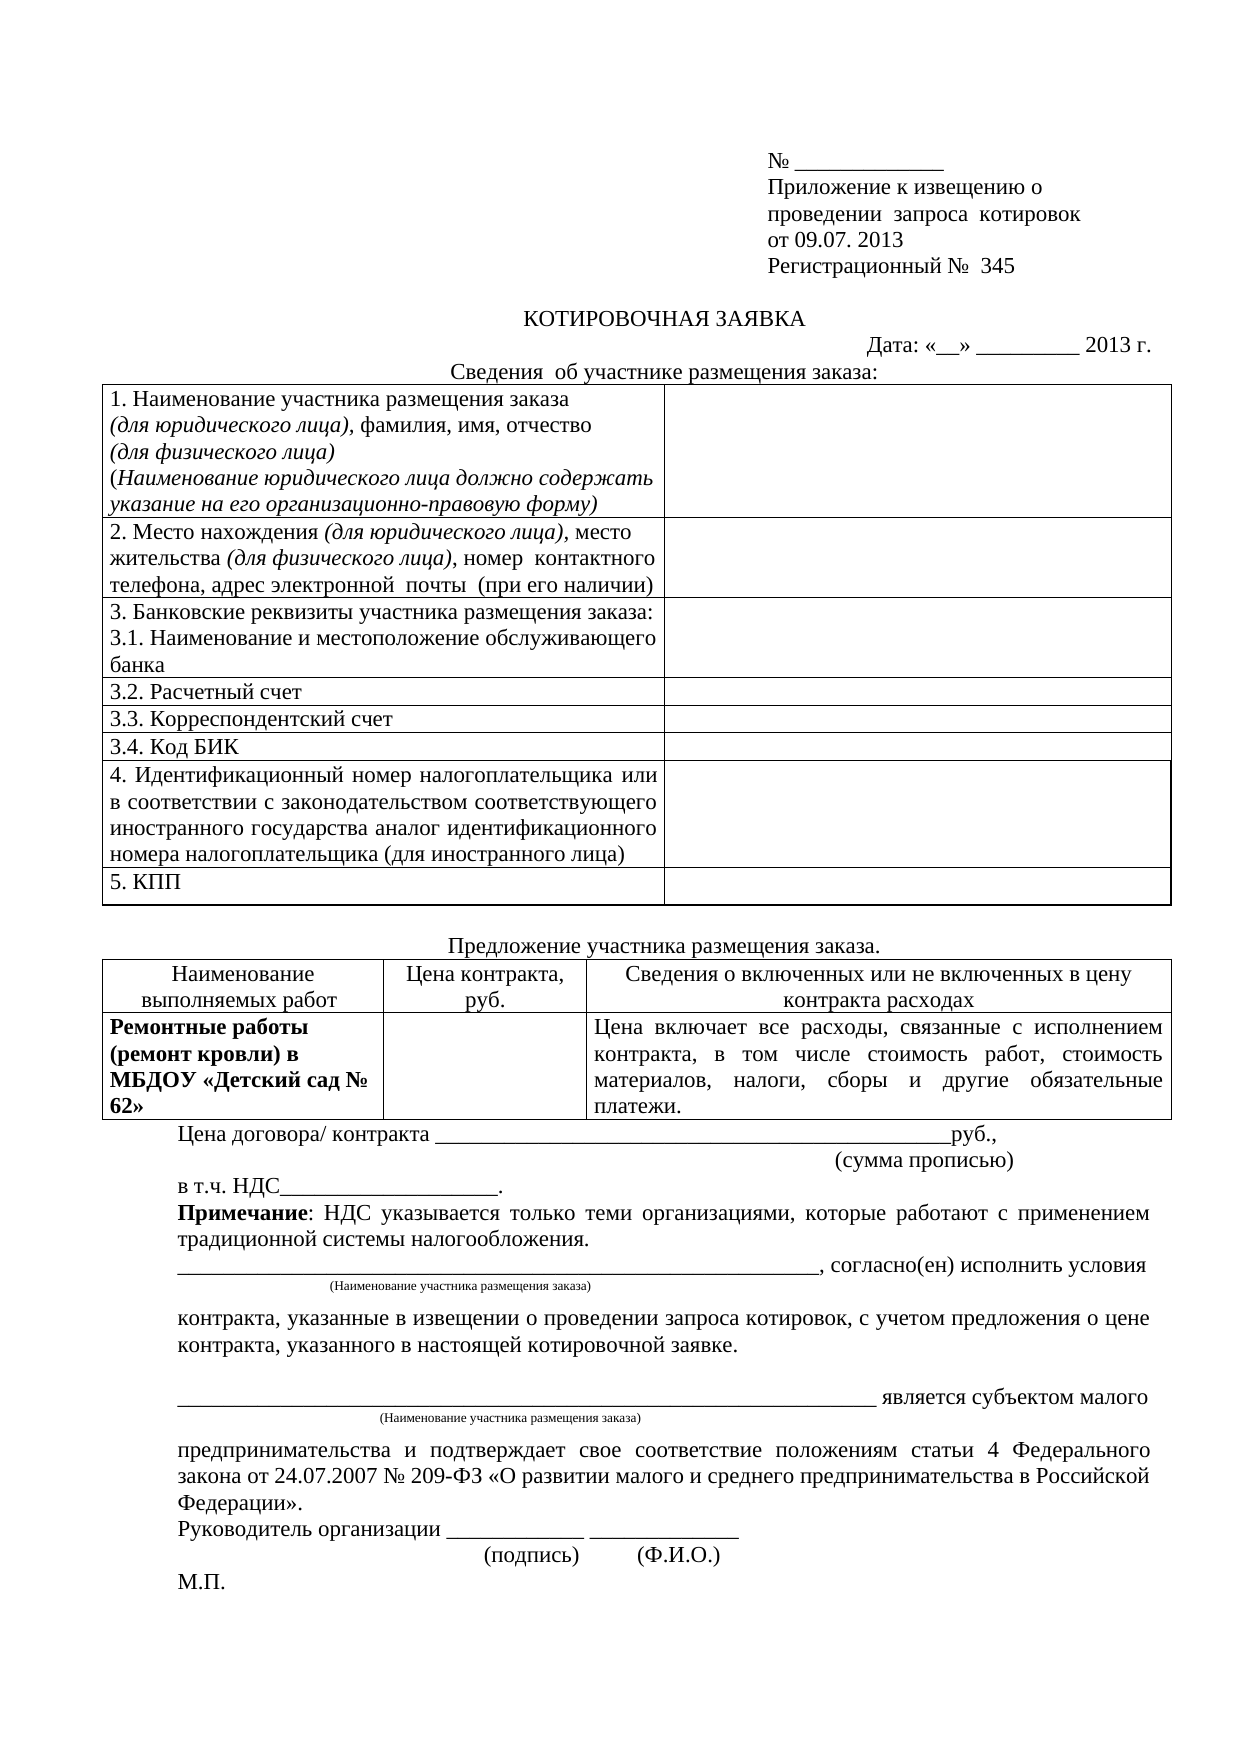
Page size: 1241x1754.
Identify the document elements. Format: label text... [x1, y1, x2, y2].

table_cell 3.4. Код БИК [103, 733, 664, 760]
text (Наименование участника размещения заказа) [177, 1410, 1152, 1436]
table_cell [665, 706, 1171, 732]
text (Наименование участника размещения заказа) [177, 1278, 1152, 1304]
text контракта, указанные в извещении о проведении запроса котировок, с учетом предложения о цене контракта, указанного в настоящей котировочной заявке. [177, 1304, 1152, 1357]
text (подпись) (Ф.И.О.) [177, 1541, 1152, 1568]
table_cell 3.2. Расчетный счет [103, 678, 664, 704]
text КОТИРОВОЧНАЯ ЗАЯВКА [177, 305, 1152, 331]
table_header Сведения о включенных или не включенных в цену контракта расходах [587, 960, 1171, 1012]
text Руководитель организации ____________ _____________ [177, 1515, 1152, 1541]
text предпринимательства и подтверждает свое соответствие положениям статьи 4 Федерального закона от 24.07.2007 № 209-ФЗ «О развитии малого и среднего предпринимательства в Российской Федерации». [177, 1436, 1152, 1515]
text Дата: «__» _________ 2013 г. [177, 331, 1152, 358]
table_cell 3. Банковские реквизиты участника размещения заказа: 3.1. Наименование и местоположение обслуживающего банка [103, 598, 664, 677]
text проведении запроса котировок [767, 199, 1152, 226]
table_cell [665, 598, 1171, 677]
table_header 1. Наименование участника размещения заказа (для юридического лица), фамилия, имя, отчество (для физического лица) (Наименование юридического лица должно содержать указание на его организационно-правовую форму) [103, 385, 664, 517]
table_cell 4. Идентификационный номер налогоплательщика или в соответствии с законодательством соответствующего иностранного государства аналог идентификационного номера налогоплательщика (для иностранного лица) [103, 761, 664, 867]
text Примечание: НДС указывается только теми организациями, которые работают с применением традиционной системы налогообложения. [177, 1199, 1152, 1252]
text Сведения об участнике размещения заказа: [177, 358, 1152, 384]
text Приложение к извещению о [767, 173, 1152, 199]
text (сумма прописью) [177, 1146, 1152, 1172]
text ________________________________________________________, согласно(ен) исполнить условия [177, 1252, 1152, 1278]
table_cell 2. Место нахождения (для юридического лица), место жительства (для физического лица), номер контактного телефона, адрес электронной почты (при его наличии) [103, 518, 664, 597]
table_header Цена контракта, руб. [384, 960, 586, 1012]
table_cell [384, 1013, 586, 1119]
table_cell 3.3. Корреспондентский счет [103, 706, 664, 732]
text от 09.07. 2013 [767, 226, 1152, 252]
text Цена договора/ контракта _____________________________________________руб., [177, 1120, 1152, 1146]
table_cell Цена включает все расходы, связанные с исполнением контракта, в том числе стоимость работ, стоимость материалов, налоги, сборы и другие обязательные платежи. [587, 1013, 1171, 1119]
table_cell 5. КПП [103, 868, 664, 904]
table_cell [665, 518, 1171, 597]
text _____________________________________________________________ является субъектом малого [177, 1383, 1152, 1410]
table_cell [665, 761, 1170, 867]
table_cell [665, 678, 1171, 704]
table_cell Ремонтные работы (ремонт кровли) в МБДОУ «Детский сад № 62» [103, 1013, 383, 1119]
table_header [665, 385, 1171, 517]
text Регистрационный № 345 [767, 252, 1152, 279]
table_cell [665, 868, 1170, 904]
text № _____________ [767, 147, 1152, 173]
text в т.ч. НДС___________________. [177, 1172, 1152, 1199]
table_header Наименование выполняемых работ [103, 960, 383, 1012]
text М.П. [177, 1568, 1152, 1594]
table_cell [665, 733, 1171, 760]
text Предложение участника размещения заказа. [177, 932, 1152, 958]
